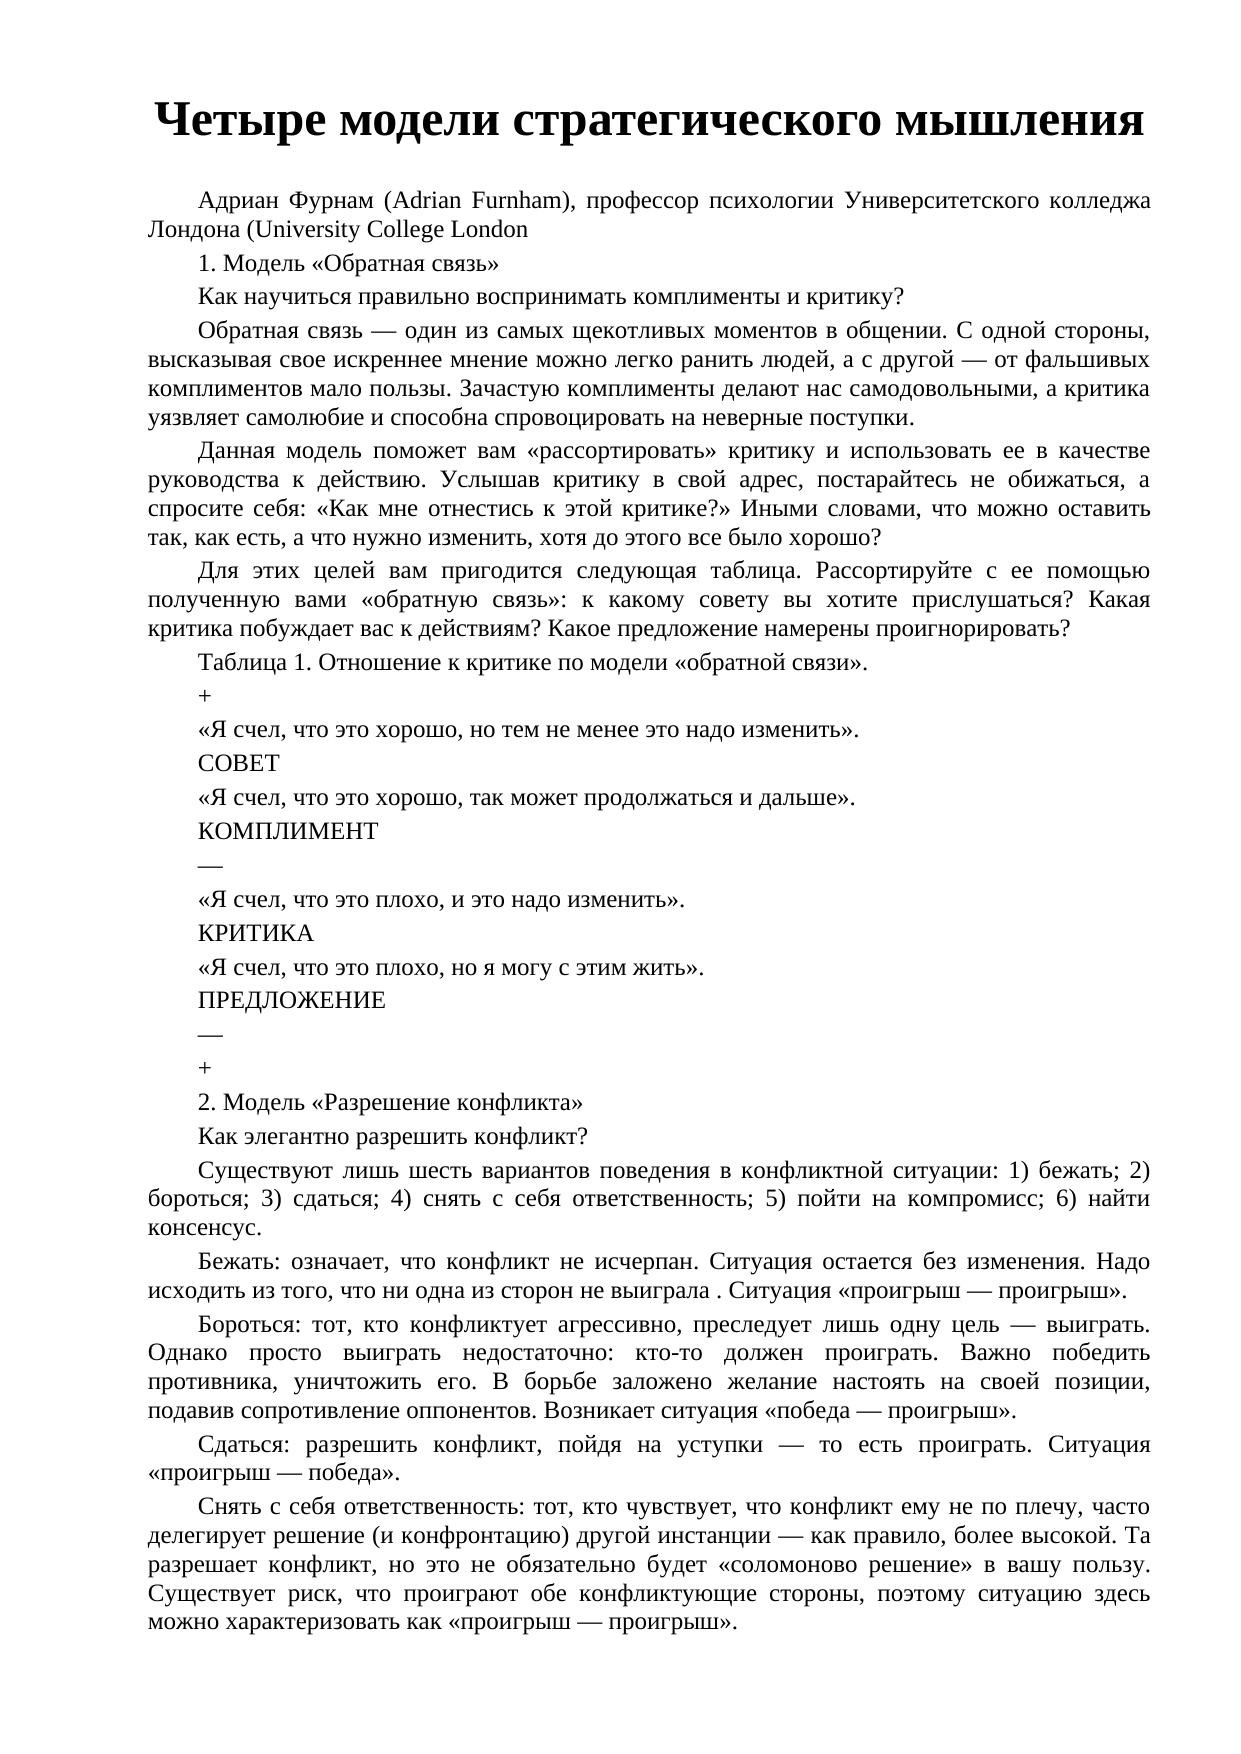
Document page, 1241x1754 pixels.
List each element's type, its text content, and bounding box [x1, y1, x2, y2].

text «Я счел, что это хорошо, так может продолжаться и дальше». [148, 782, 1152, 811]
text Сдаться: разрешить конфликт, пойдя на уступки — то есть проиграть. Ситуация «проигрыш — победа». [148, 1429, 1152, 1486]
text КОМПЛИМЕНТ [148, 816, 1152, 845]
text Обратная связь — один из самых щекотливых моментов в общении. С одной стороны, высказывая свое искреннее мнение можно легко ранить людей, а с другой — от фальшивых комплиментов мало пользы. Зачастую комплименты делают нас самодовольными, а критика уязвляет самолюбие и способна спровоцировать на неверные поступки. [148, 315, 1152, 430]
text «Я счел, что это плохо, но я могу с этим жить». [148, 952, 1152, 980]
text Таблица 1. Отношение к критике по модели «обратной связи». [148, 647, 1152, 676]
text «Я счел, что это хорошо, но тем не менее это надо изменить». [148, 714, 1152, 743]
text Снять с себя ответственность: тот, кто чувствует, что конфликт ему не по плечу, часто делегирует решение (и конфронтацию) другой инстанции — как правило, более высокой. Та разрешает конфликт, но это не обязательно будет «соломоново решение» в вашу пользу. Существует риск, что проиграют обе конфликтующие стороны, поэтому ситуацию здесь можно характеризовать как «проигрыш — проигрыш». [148, 1491, 1152, 1635]
text + [148, 681, 1152, 709]
text Для этих целей вам пригодится следующая таблица. Рассортируйте с ее помощью полученную вами «обратную связь»: к какому совету вы хотите прислушаться? Какая критика побуждает вас к действиям? Какое предложение намерены проигнорировать? [148, 556, 1152, 642]
text + [148, 1053, 1152, 1082]
text ПРЕДЛОЖЕНИЕ [148, 985, 1152, 1014]
text Aдpиан Фурнам (Аdrian Furnhаm), профессор психологии Университетского колледжа Лондона (University College London [148, 185, 1152, 242]
text Бежать: означает, что конфликт не исчерпан. Ситуация остается без изменения. Надо исходить из того, что ни одна из сторон не выиграла . Ситуация «проигрыш — проигрыш». [148, 1246, 1152, 1303]
text Бороться: тот, кто конфликтует агрессивно, преследует лишь одну цель — выиграть. Однако просто выиграть недостаточно: кто-то должен проиграть. Важно победить противника, уничтожить его. В борьбе заложено желание настоять на своей позиции, подавив сопротивление оппонентов. Возникает ситуация «победа — проигрыш». [148, 1309, 1152, 1424]
text СОВЕТ [148, 748, 1152, 777]
text 2. Модель «Разрешение конфликта» [148, 1087, 1152, 1116]
text Как научиться правильно воспринимать комплименты и критику? [148, 281, 1152, 310]
subtitle Четыре модели стратегического мышления [148, 88, 1152, 146]
text 1. Модель «Обратная связь» [148, 248, 1152, 276]
text Как элегантно разрешить конфликт? [148, 1121, 1152, 1149]
text Существуют лишь шесть вариантов поведения в конфликтной ситуации: 1) бежать; 2) бороться; 3) сдаться; 4) снять с себя ответственность; 5) пойти на компромисс; 6) найти консенсус. [148, 1155, 1152, 1241]
text — [148, 850, 1152, 879]
text КРИТИКА [148, 918, 1152, 946]
text — [148, 1019, 1152, 1048]
text «Я счел, что это плохо, и это надо изменить». [148, 884, 1152, 913]
text Данная модель поможет вам «рассортировать» критику и использовать ее в качестве руководства к действию. Услышав критику в свой адрес, постарайтесь не обижаться, а спросите себя: «Как мне отнестись к этой критике?» Иными словами, что можно оставить так, как есть, а что нужно изменить, хотя до этого все было хорошо? [148, 435, 1152, 550]
